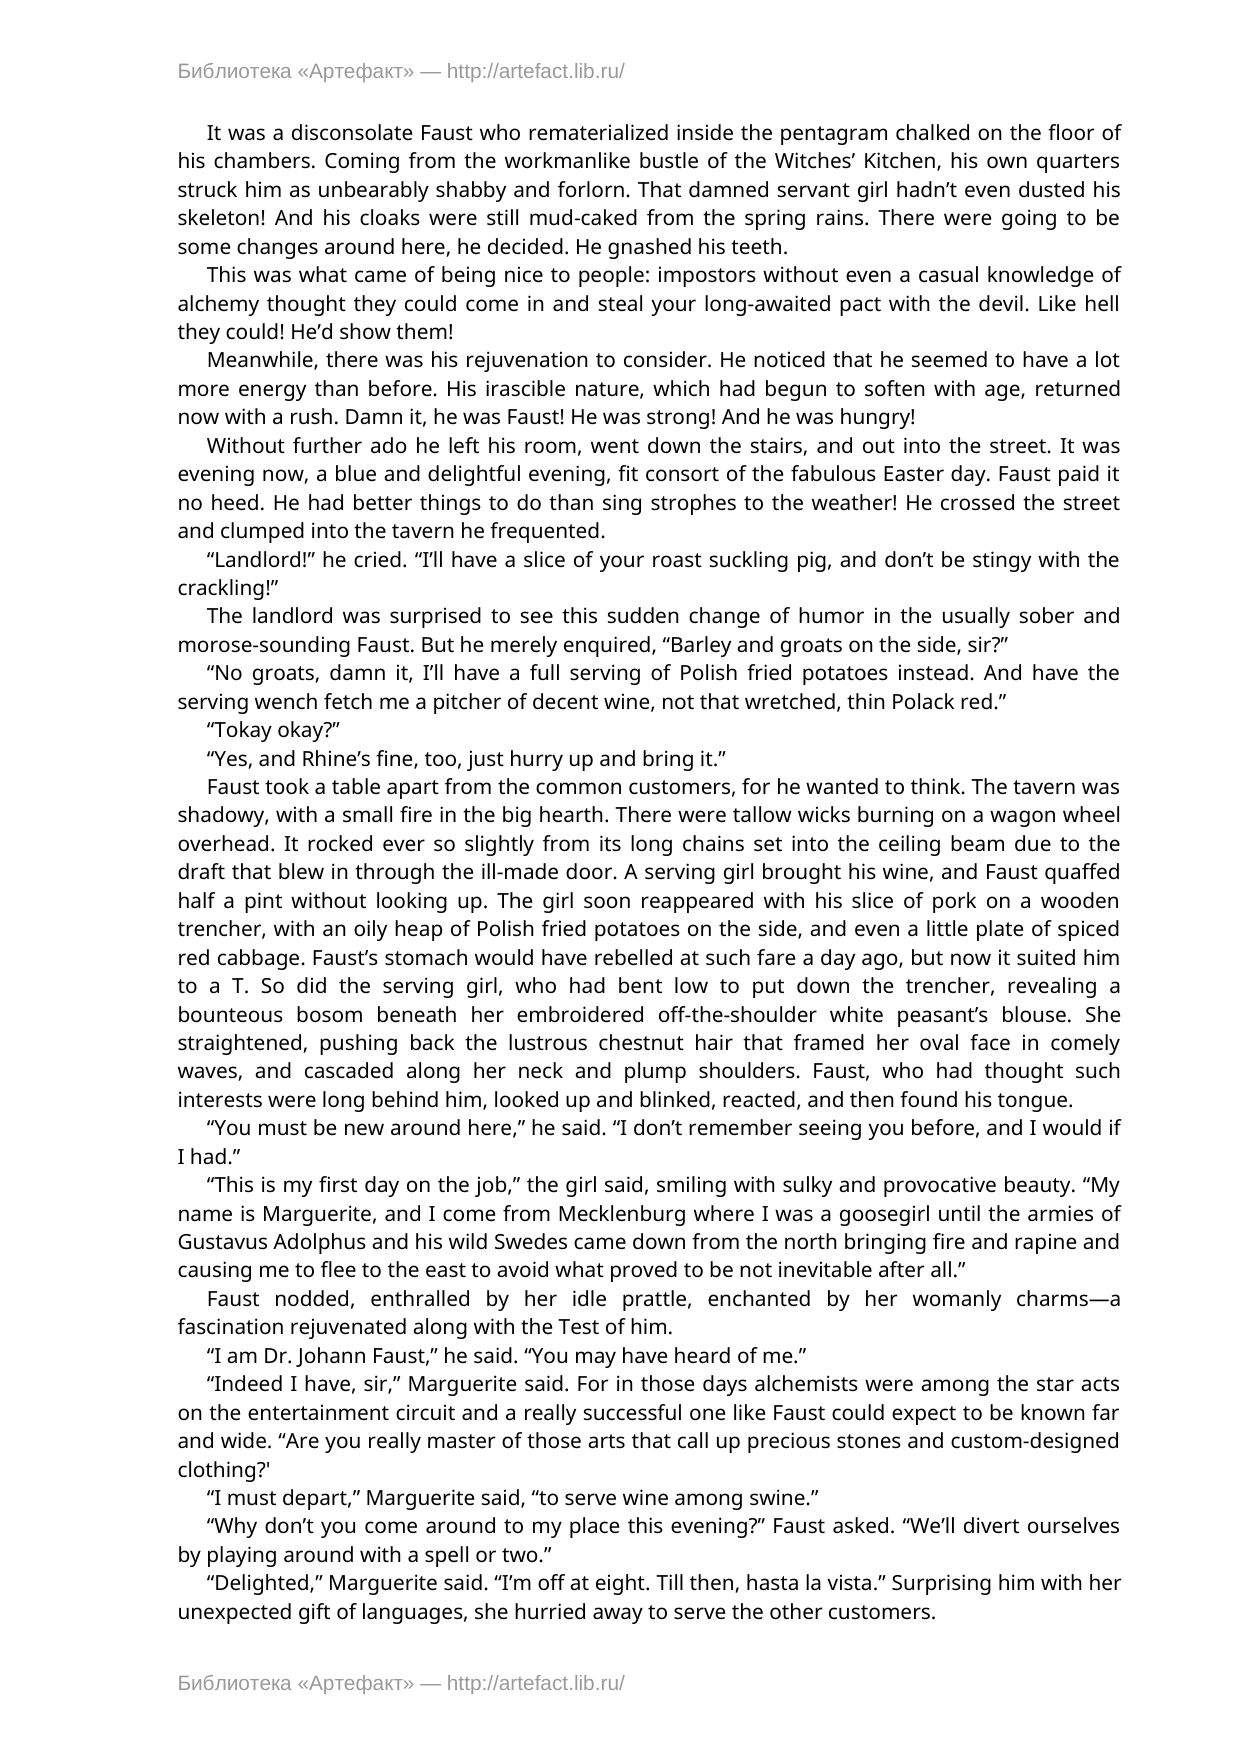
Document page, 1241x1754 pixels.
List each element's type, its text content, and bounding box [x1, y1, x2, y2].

text “No groats, damn it, I’ll have a full serving of Polish fried potatoes instead. And have the serving wench fetch me a pitcher of decent wine, not that wretched, thin Polack red.” [177, 658, 1122, 715]
text “Tokay okay?” [177, 715, 1122, 744]
text The landlord was surprised to see this sudden change of humor in the usually sober and morose-sounding Faust. But he merely enquired, “Barley and groats on the side, sir?” [177, 602, 1122, 658]
text “I must depart,” Marguerite said, “to serve wine among swine.” [177, 1483, 1122, 1512]
text Without further ado he left his room, went down the stairs, and out into the street. It was evening now, a blue and delightful evening, fit consort of the fabulous Easter day. Faust paid it no heed. He had better things to do than sing strophes to the weather! He crossed the street and clumped into the tavern he frequented. [177, 431, 1122, 545]
text “Why don’t you come around to my place this evening?” Faust asked. “We’ll divert ourselves by playing around with a spell or two.” [177, 1512, 1122, 1568]
text “Landlord!” he cried. “I’ll have a slice of your roast suckling pig, and don’t be stingy with the crackling!” [177, 545, 1122, 602]
text “Yes, and Rhine’s fine, too, just hurry up and bring it.” [177, 744, 1122, 772]
text “You must be new around here,” he said. “I don’t remember seeing you before, and I would if I had.” [177, 1113, 1122, 1170]
text Meanwhile, there was his rejuvenation to consider. He noticed that he seemed to have a lot more energy than before. His irascible nature, which had begun to soften with age, returned now with a rush. Damn it, he was Faust! He was strong! And he was hungry! [177, 346, 1122, 431]
text This was what came of being nice to people: impostors without even a casual knowledge of alchemy thought they could come in and steal your long-awaited pact with the devil. Like hell they could! He’d show them! [177, 260, 1122, 346]
text It was a disconsolate Faust who rematerialized inside the pentagram chalked on the floor of his chambers. Coming from the workmanlike bustle of the Witches’ Kitchen, his own quarters struck him as unbearably shabby and forlorn. That damned servant girl hadn’t even dusted his skeleton! And his cloaks were still mud-caked from the spring rains. There were going to be some changes around here, he decided. He gnashed his teeth. [177, 118, 1122, 260]
text Faust nodded, enthralled by her idle prattle, enchanted by her womanly charms—a fascination rejuvenated along with the Test of him. [177, 1284, 1122, 1341]
text “This is my first day on the job,” the girl said, smiling with sulky and provocative beauty. “My name is Marguerite, and I come from Mecklenburg where I was a goosegirl until the armies of Gustavus Adolphus and his wild Swedes came down from the north bringing fire and rapine and causing me to flee to the east to avoid what proved to be not inevitable after all.” [177, 1170, 1122, 1284]
text “Delighted,” Marguerite said. “I’m off at eight. Till then, hasta la vista.” Surprising him with her unexpected gift of languages, she hurried away to serve the other customers. [177, 1568, 1122, 1625]
text Faust took a table apart from the common customers, for he wanted to think. The tavern was shadowy, with a small fire in the big hearth. There were tallow wicks burning on a wagon wheel overhead. It rocked ever so slightly from its long chains set into the ceiling beam due to the draft that blew in through the ill-made door. A serving girl brought his wine, and Faust quaffed half a pint without looking up. The girl soon reappeared with his slice of pork on a wooden trencher, with an oily heap of Polish fried potatoes on the side, and even a little plate of spiced red cabbage. Faust’s stomach would have rebelled at such fare a day ago, but now it suited him to a T. So did the serving girl, who had bent low to put down the trencher, revealing a bounteous bosom beneath her embroidered off-the-shoulder white peasant’s blouse. She straightened, pushing back the lustrous chestnut hair that framed her oval face in comely waves, and cascaded along her neck and plump shoulders. Faust, who had thought such interests were long behind him, looked up and blinked, reacted, and then found his tongue. [177, 772, 1122, 1113]
text “I am Dr. Johann Faust,” he said. “You may have heard of me.” [177, 1341, 1122, 1369]
text “Indeed I have, sir,” Marguerite said. For in those days alchemists were among the star acts on the entertainment circuit and a really successful one like Faust could expect to be known far and wide. “Are you really master of those arts that call up precious stones and custom-designed clothing?' [177, 1369, 1122, 1483]
